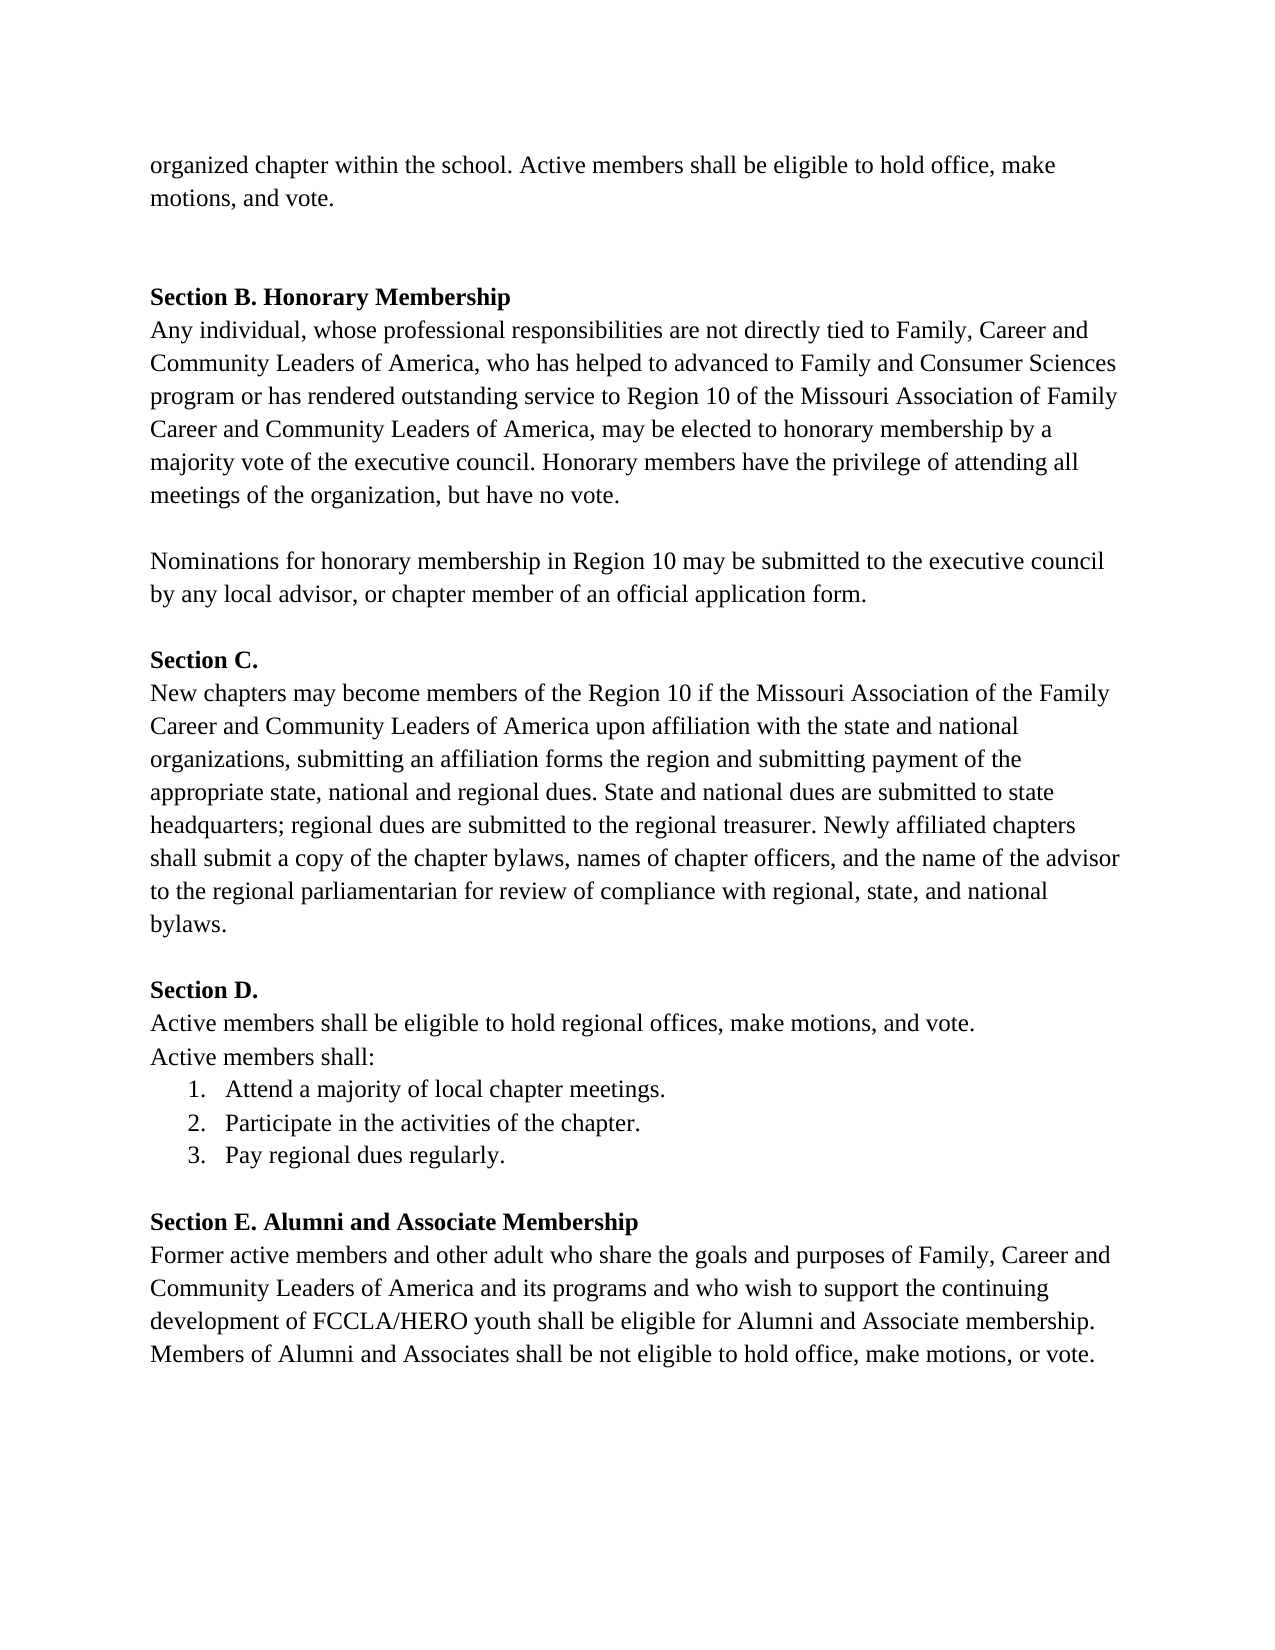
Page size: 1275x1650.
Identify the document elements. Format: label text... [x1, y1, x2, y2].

text Section B. Honorary Membership [150, 282, 1125, 311]
text Active members shall: [150, 1042, 1125, 1070]
text Section D. [150, 976, 1125, 1004]
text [150, 150, 1125, 212]
text Former active members and other adult who share the goals and purposes of Family, Career and Community Leaders of America and its programs and who wish to support the continuing development of FCCLA/HERO youth shall be eligible for Alumni and Associate membership. Members of Alumni and Associates shall be not eligible to hold office, make motions, or vote. [150, 1240, 1125, 1367]
list Pay regional dues regularly. [187, 1141, 1125, 1169]
text Section C. [150, 645, 1125, 674]
text Active members shall be eligible to hold regional offices, make motions, and vote. [150, 1008, 1125, 1037]
text Section E. Alumni and Associate Membership [150, 1207, 1125, 1235]
list Participate in the activities of the chapter. [187, 1108, 1125, 1136]
list Attend a majority of local chapter meetings. [187, 1074, 1125, 1103]
text New chapters may become members of the Region 10 if the Missouri Association of the Family Career and Community Leaders of America upon affiliation with the state and national organizations, submitting an affiliation forms the region and submitting payment of the appropriate state, national and regional dues. State and national dues are submitted to state headquarters; regional dues are submitted to the regional treasurer. Newly affiliated chapters shall submit a copy of the chapter bylaws, names of chapter officers, and the name of the advisor to the regional parliamentarian for review of compliance with regional, state, and national bylaws. [150, 678, 1125, 938]
text Nominations for honorary membership in Region 10 may be submitted to the executive council by any local advisor, or chapter member of an official application form. [150, 546, 1125, 608]
text Any individual, whose professional responsibilities are not directly tied to Family, Career and Community Leaders of America, who has helped to advanced to Family and Consumer Sciences program or has rendered outstanding service to Region 10 of the Missouri Association of Family Career and Community Leaders of America, may be elected to honorary membership by a majority vote of the executive council. Honorary members have the privilege of attending all meetings of the organization, but have no vote. [150, 315, 1125, 509]
